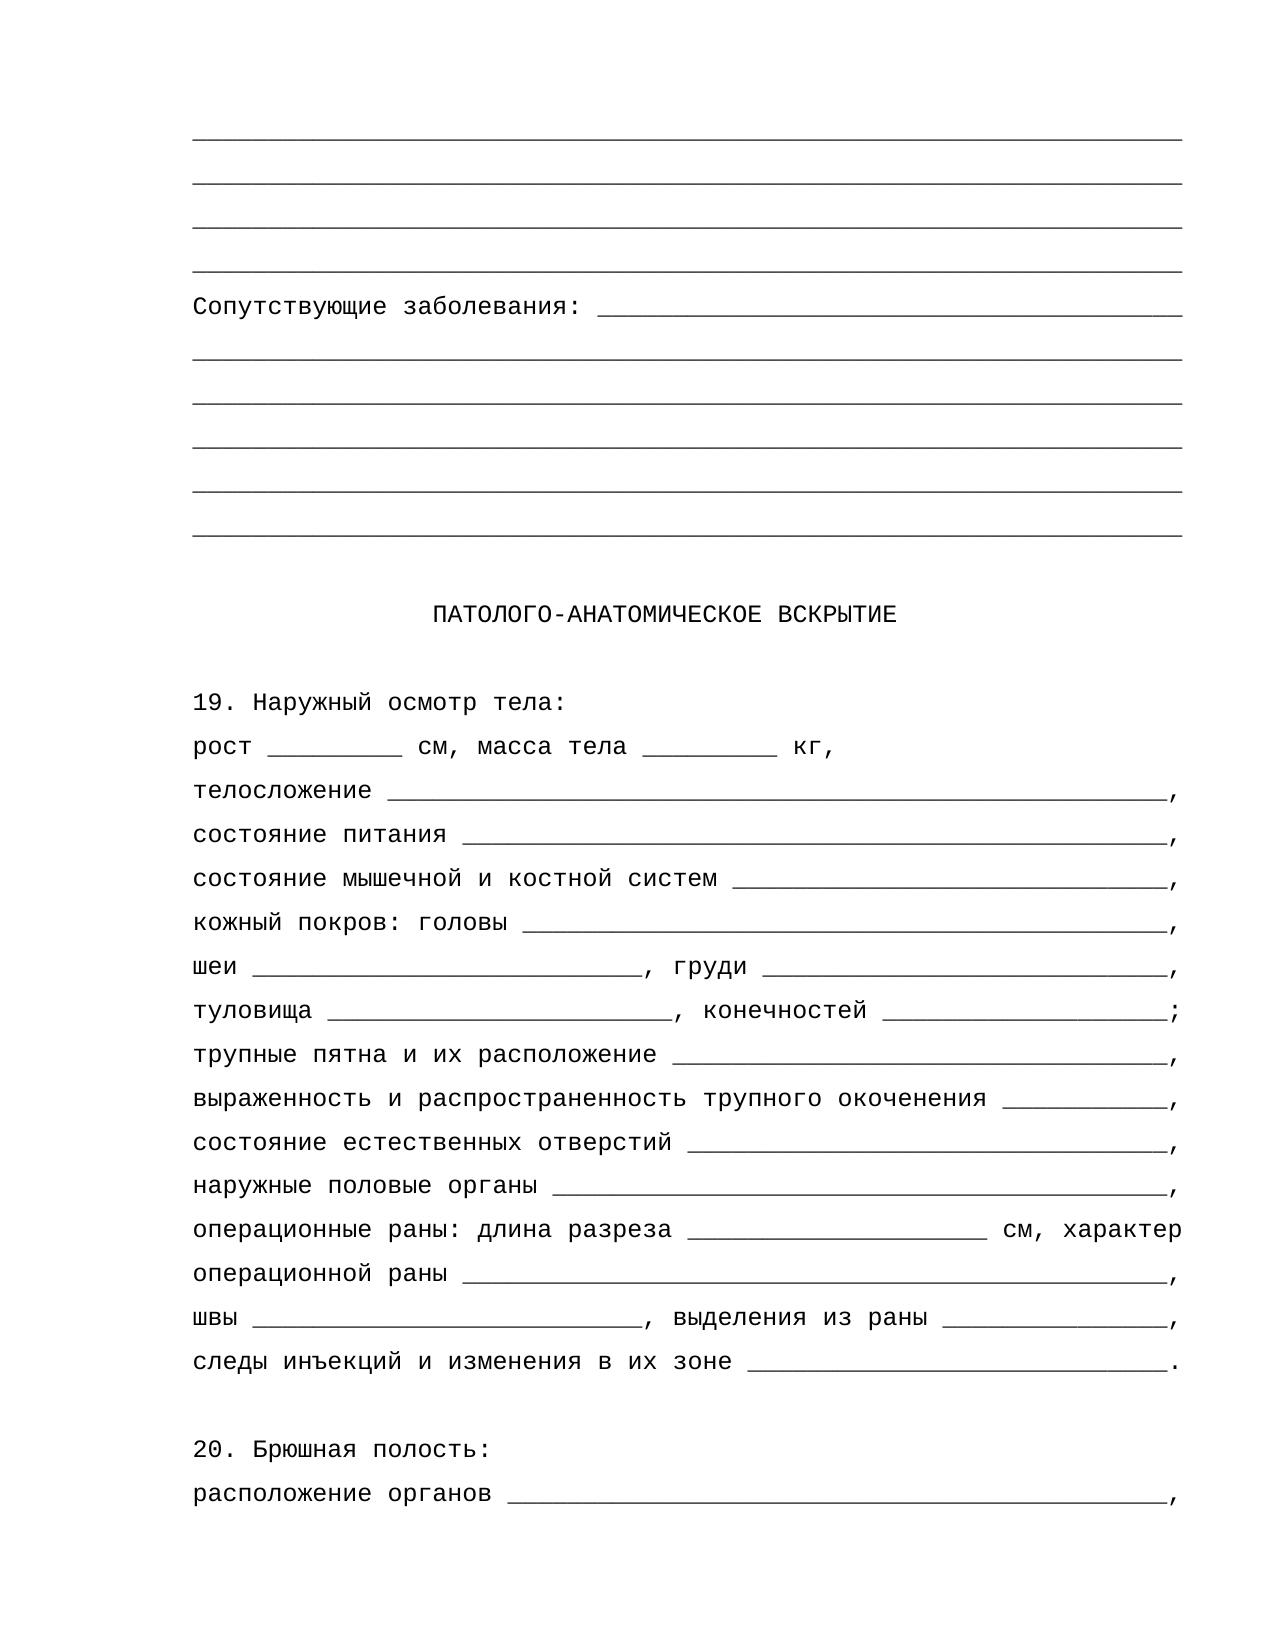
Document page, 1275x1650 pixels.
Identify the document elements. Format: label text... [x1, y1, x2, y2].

text ПАТОЛОГО-АНАТОМИЧЕСКОЕ ВСКРЫТИЕ [177, 602, 1186, 630]
text телосложение ____________________________________________________, [177, 777, 1186, 806]
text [177, 162, 1186, 190]
text Сопутствующие заболевания: _______________________________________ [177, 294, 1186, 322]
text трупные пятна и их расположение _________________________________, [177, 1041, 1186, 1069]
text __________________________________________________________________ [177, 514, 1186, 542]
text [177, 118, 1186, 146]
text наружные половые органы _________________________________________, [177, 1173, 1186, 1201]
text шеи __________________________, груди ___________________________, [177, 953, 1186, 982]
text __________________________________________________________________ [177, 426, 1186, 454]
text состояние мышечной и костной систем _____________________________, [177, 865, 1186, 894]
text кожный покров: головы ___________________________________________, [177, 909, 1186, 938]
text следы инъекций и изменения в их зоне ____________________________. [177, 1349, 1186, 1377]
text состояние естественных отверстий ________________________________, [177, 1129, 1186, 1157]
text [177, 206, 1186, 234]
text состояние питания _______________________________________________, [177, 821, 1186, 850]
text швы __________________________, выделения из раны _______________, [177, 1305, 1186, 1333]
text операционной раны _______________________________________________, [177, 1261, 1186, 1289]
text __________________________________________________________________ [177, 250, 1186, 278]
text туловища _______________________, конечностей ___________________; [177, 997, 1186, 1026]
text 19. Наружный осмотр тела: [177, 689, 1186, 718]
text 20. Брюшная полость: [177, 1437, 1186, 1465]
text __________________________________________________________________ [177, 382, 1186, 410]
text выраженность и распространенность трупного окоченения ___________, [177, 1085, 1186, 1113]
text расположение органов ____________________________________________, [177, 1481, 1186, 1509]
text __________________________________________________________________ [177, 338, 1186, 366]
text __________________________________________________________________ [177, 470, 1186, 498]
text операционные раны: длина разреза ____________________ см, характер [177, 1217, 1186, 1245]
text рост _________ см, масса тела _________ кг, [177, 733, 1186, 762]
